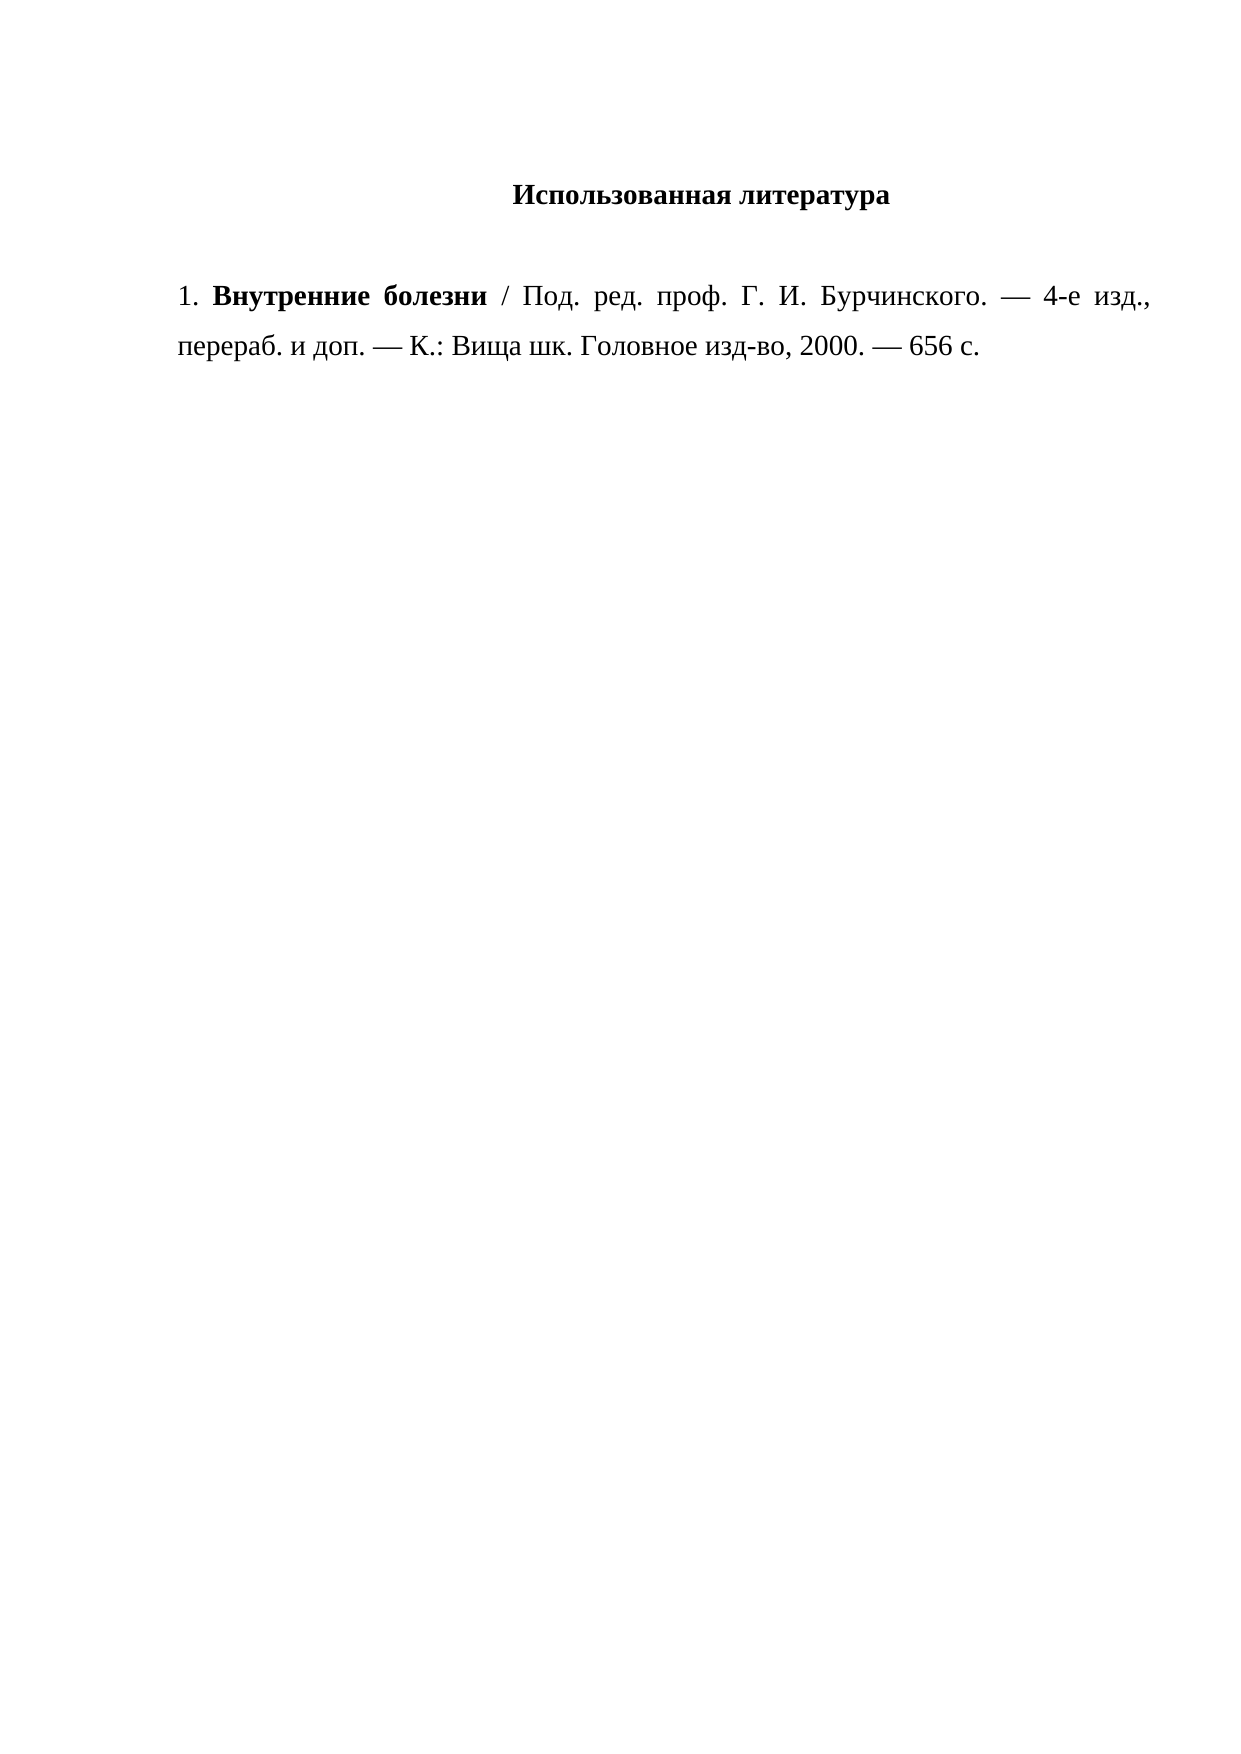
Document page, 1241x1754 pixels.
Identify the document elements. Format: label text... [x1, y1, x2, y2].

text 1. Внутренние болезни / Под. ред. проф. Г. И. Бурчинского. ― 4-е изд., перераб. и доп. ― К.: Вища шк. Головное изд-во, 2000. ― 656 с. [177, 278, 1152, 362]
text Использованная литература [177, 177, 1152, 211]
